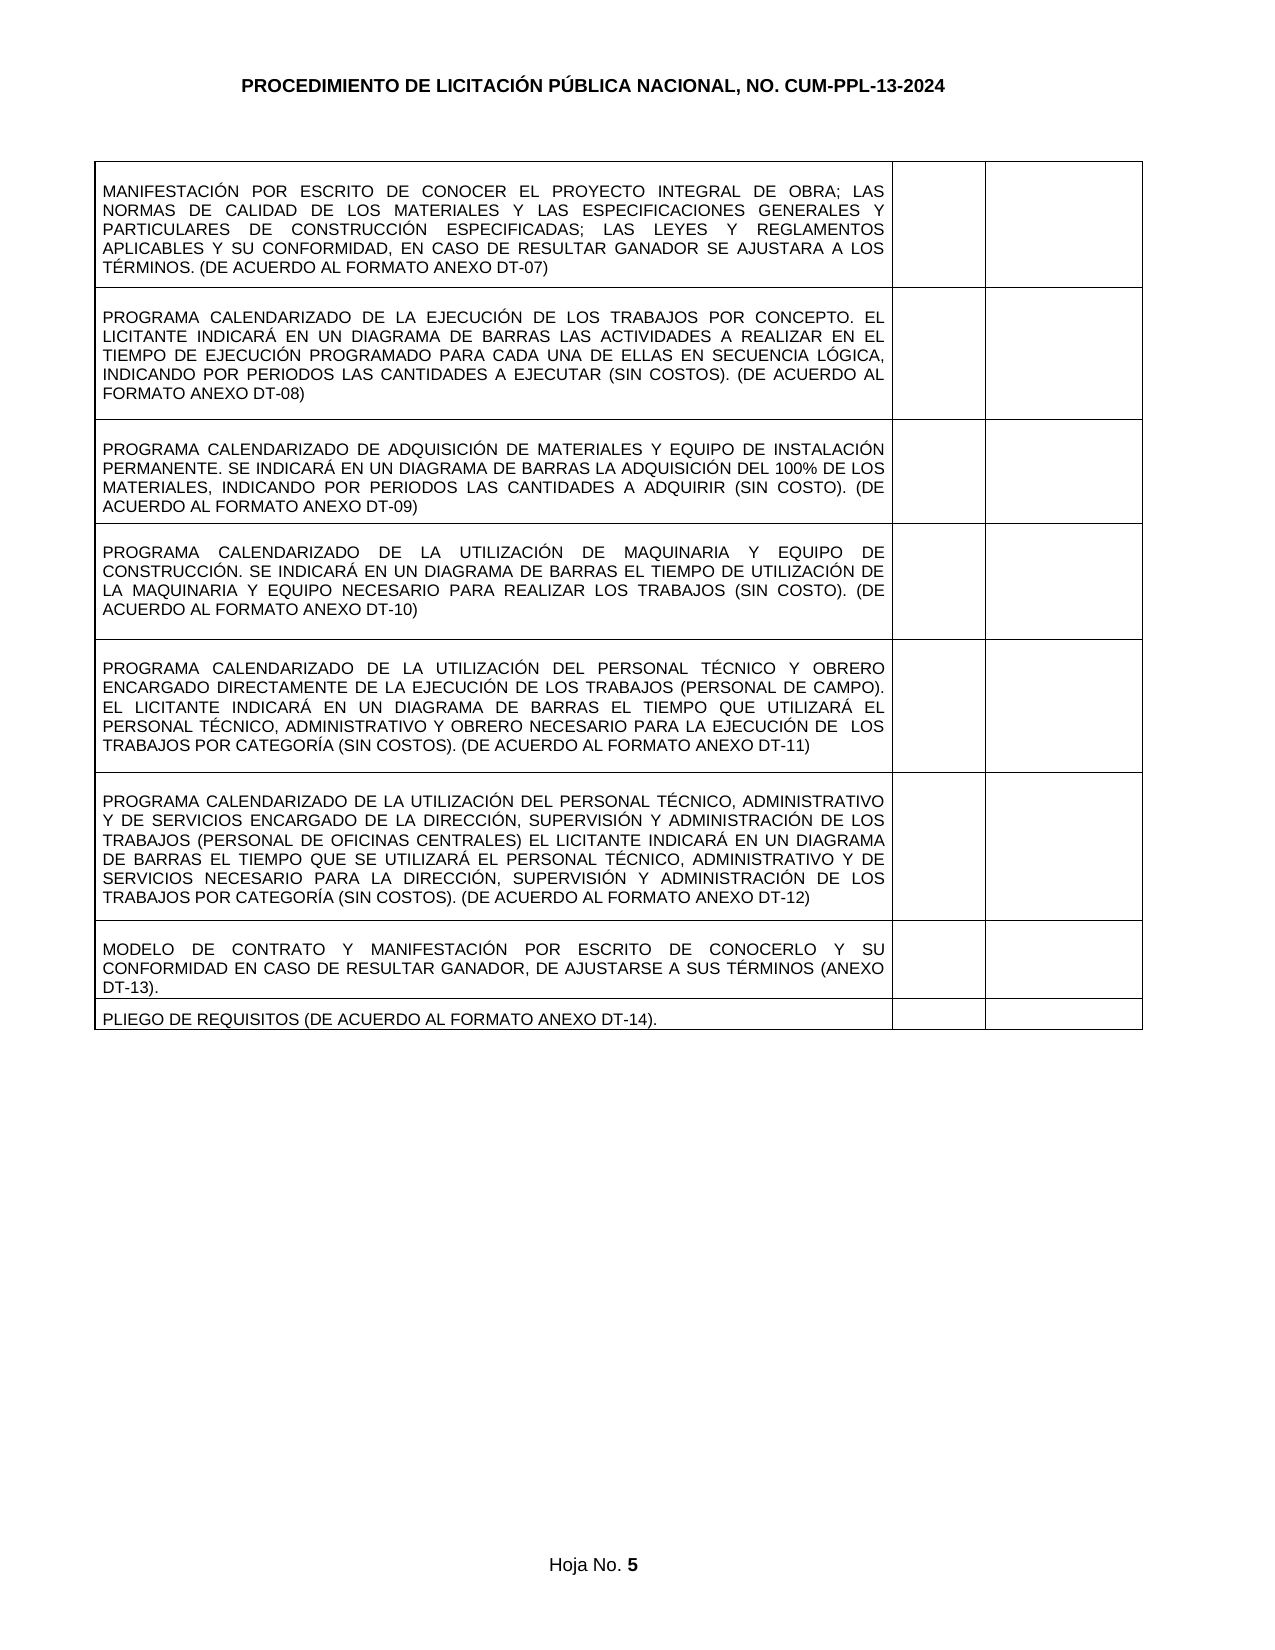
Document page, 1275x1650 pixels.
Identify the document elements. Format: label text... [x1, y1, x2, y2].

table_cell [893, 773, 985, 920]
table_cell [893, 162, 985, 287]
table_cell MANIFESTACIÓN POR ESCRITO DE CONOCER EL PROYECTO INTEGRAL DE OBRA; LAS NORMAS DE CALIDAD DE LOS MATERIALES Y LAS ESPECIFICACIONES GENERALES Y PARTICULARES DE CONSTRUCCIÓN ESPECIFICADAS; LAS LEYES Y REGLAMENTOS APLICABLES Y SU CONFORMIDAD, EN CASO DE RESULTAR GANADOR SE AJUSTARA A LOS TÉRMINOS. (DE ACUERDO AL FORMATO ANEXO DT-07) [96, 162, 892, 287]
table_cell PROGRAMA CALENDARIZADO DE LA UTILIZACIÓN DEL PERSONAL TÉCNICO, ADMINISTRATIVO Y DE SERVICIOS ENCARGADO DE LA DIRECCIÓN, SUPERVISIÓN Y ADMINISTRACIÓN DE LOS TRABAJOS (PERSONAL DE OFICINAS CENTRALES) EL LICITANTE INDICARÁ EN UN DIAGRAMA DE BARRAS EL TIEMPO QUE SE UTILIZARÁ EL PERSONAL TÉCNICO, ADMINISTRATIVO Y DE SERVICIOS NECESARIO PARA LA DIRECCIÓN, SUPERVISIÓN Y ADMINISTRACIÓN DE LOS TRABAJOS POR CATEGORÍA (SIN COSTOS). (DE ACUERDO AL FORMATO ANEXO DT-12) [96, 773, 892, 920]
table_cell PROGRAMA CALENDARIZADO DE LA UTILIZACIÓN DEL PERSONAL TÉCNICO Y OBRERO ENCARGADO DIRECTAMENTE DE LA EJECUCIÓN DE LOS TRABAJOS (PERSONAL DE CAMPO). EL LICITANTE INDICARÁ EN UN DIAGRAMA DE BARRAS EL TIEMPO QUE UTILIZARÁ EL PERSONAL TÉCNICO, ADMINISTRATIVO Y OBRERO NECESARIO PARA LA EJECUCIÓN DE LOS TRABAJOS POR CATEGORÍA (SIN COSTOS). (DE ACUERDO AL FORMATO ANEXO DT-11) [96, 640, 892, 772]
table_cell [893, 999, 985, 1029]
table_cell [986, 921, 1142, 997]
table_cell [986, 288, 1142, 419]
table_cell PROGRAMA CALENDARIZADO DE ADQUISICIÓN DE MATERIALES Y EQUIPO DE INSTALACIÓN PERMANENTE. SE INDICARÁ EN UN DIAGRAMA DE BARRAS LA ADQUISICIÓN DEL 100% DE LOS MATERIALES, INDICANDO POR PERIODOS LAS CANTIDADES A ADQUIRIR (SIN COSTO). (DE ACUERDO AL FORMATO ANEXO DT-09) [96, 420, 892, 522]
table_cell PROGRAMA CALENDARIZADO DE LA EJECUCIÓN DE LOS TRABAJOS POR CONCEPTO. EL LICITANTE INDICARÁ EN UN DIAGRAMA DE BARRAS LAS ACTIVIDADES A REALIZAR EN EL TIEMPO DE EJECUCIÓN PROGRAMADO PARA CADA UNA DE ELLAS EN SECUENCIA LÓGICA, INDICANDO POR PERIODOS LAS CANTIDADES A EJECUTAR (SIN COSTOS). (DE ACUERDO AL FORMATO ANEXO DT-08) [96, 288, 892, 419]
table_cell MODELO DE CONTRATO Y MANIFESTACIÓN POR ESCRITO DE CONOCERLO Y SU CONFORMIDAD EN CASO DE RESULTAR GANADOR, DE AJUSTARSE A SUS TÉRMINOS (ANEXO DT-13). [96, 921, 892, 997]
table_cell [893, 420, 985, 522]
table_cell [986, 640, 1142, 772]
table_cell [986, 162, 1142, 287]
table_cell PLIEGO DE REQUISITOS (DE ACUERDO AL FORMATO ANEXO DT-14). [96, 999, 892, 1029]
table_cell [986, 420, 1142, 522]
table_cell PROGRAMA CALENDARIZADO DE LA UTILIZACIÓN DE MAQUINARIA Y EQUIPO DE CONSTRUCCIÓN. SE INDICARÁ EN UN DIAGRAMA DE BARRAS EL TIEMPO DE UTILIZACIÓN DE LA MAQUINARIA Y EQUIPO NECESARIO PARA REALIZAR LOS TRABAJOS (SIN COSTO). (DE ACUERDO AL FORMATO ANEXO DT-10) [96, 524, 892, 639]
table_cell [986, 773, 1142, 920]
table_cell [986, 999, 1142, 1029]
table_cell [893, 921, 985, 997]
table_cell [893, 288, 985, 419]
table_cell [986, 524, 1142, 639]
table_cell [893, 640, 985, 772]
table_cell [893, 524, 985, 639]
